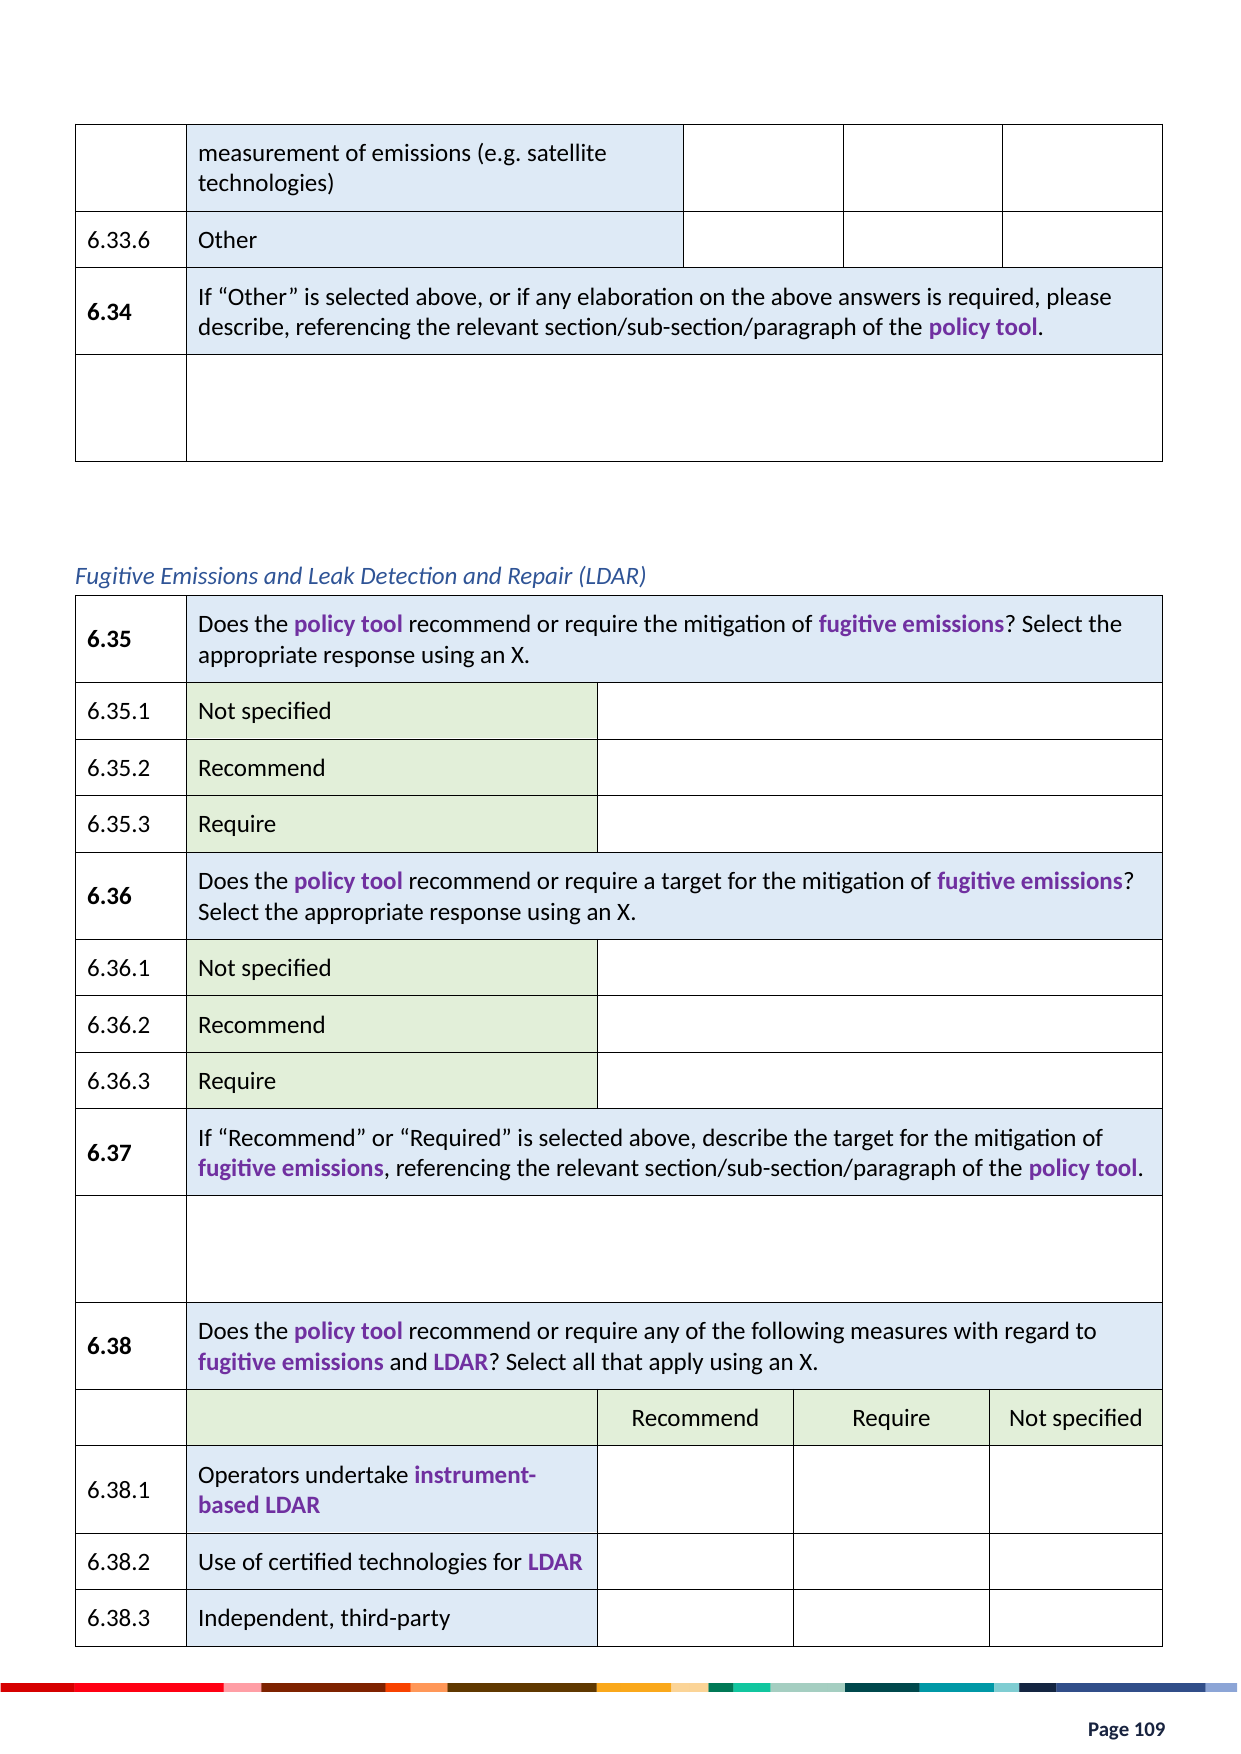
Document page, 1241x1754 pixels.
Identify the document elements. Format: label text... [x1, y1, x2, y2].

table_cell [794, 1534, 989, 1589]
picture [0, 1683, 1236, 1692]
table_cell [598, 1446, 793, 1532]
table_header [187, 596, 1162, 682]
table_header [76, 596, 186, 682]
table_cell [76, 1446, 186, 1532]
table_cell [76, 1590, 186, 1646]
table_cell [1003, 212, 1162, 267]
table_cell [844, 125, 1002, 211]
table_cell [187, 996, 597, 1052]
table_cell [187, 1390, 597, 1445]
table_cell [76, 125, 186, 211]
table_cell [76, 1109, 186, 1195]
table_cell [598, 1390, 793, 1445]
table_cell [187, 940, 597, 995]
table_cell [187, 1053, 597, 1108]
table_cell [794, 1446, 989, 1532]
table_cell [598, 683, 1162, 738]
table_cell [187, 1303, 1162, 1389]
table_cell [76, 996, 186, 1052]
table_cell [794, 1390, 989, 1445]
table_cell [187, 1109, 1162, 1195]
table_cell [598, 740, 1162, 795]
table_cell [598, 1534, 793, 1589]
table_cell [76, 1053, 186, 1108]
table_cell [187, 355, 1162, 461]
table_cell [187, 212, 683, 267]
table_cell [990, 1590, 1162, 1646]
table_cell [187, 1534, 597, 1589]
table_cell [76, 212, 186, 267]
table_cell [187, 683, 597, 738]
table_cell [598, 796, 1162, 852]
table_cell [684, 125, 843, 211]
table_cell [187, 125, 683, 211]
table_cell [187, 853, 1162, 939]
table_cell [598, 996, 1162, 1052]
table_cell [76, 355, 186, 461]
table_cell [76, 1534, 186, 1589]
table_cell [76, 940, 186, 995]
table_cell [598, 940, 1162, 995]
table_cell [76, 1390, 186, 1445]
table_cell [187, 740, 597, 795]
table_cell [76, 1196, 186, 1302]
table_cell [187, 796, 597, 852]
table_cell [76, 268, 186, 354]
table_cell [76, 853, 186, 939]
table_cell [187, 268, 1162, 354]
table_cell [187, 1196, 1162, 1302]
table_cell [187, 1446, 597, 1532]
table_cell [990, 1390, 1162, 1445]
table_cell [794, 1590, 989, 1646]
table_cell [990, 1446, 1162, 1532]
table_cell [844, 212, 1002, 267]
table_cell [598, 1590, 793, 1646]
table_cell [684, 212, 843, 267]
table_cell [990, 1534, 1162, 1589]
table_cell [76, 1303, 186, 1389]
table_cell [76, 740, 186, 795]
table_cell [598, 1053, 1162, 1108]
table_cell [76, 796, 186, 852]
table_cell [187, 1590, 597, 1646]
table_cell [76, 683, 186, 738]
subtitle Fugitive Emissions and Leak Detection and Repair (LDAR) [75, 560, 1165, 591]
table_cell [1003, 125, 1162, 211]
